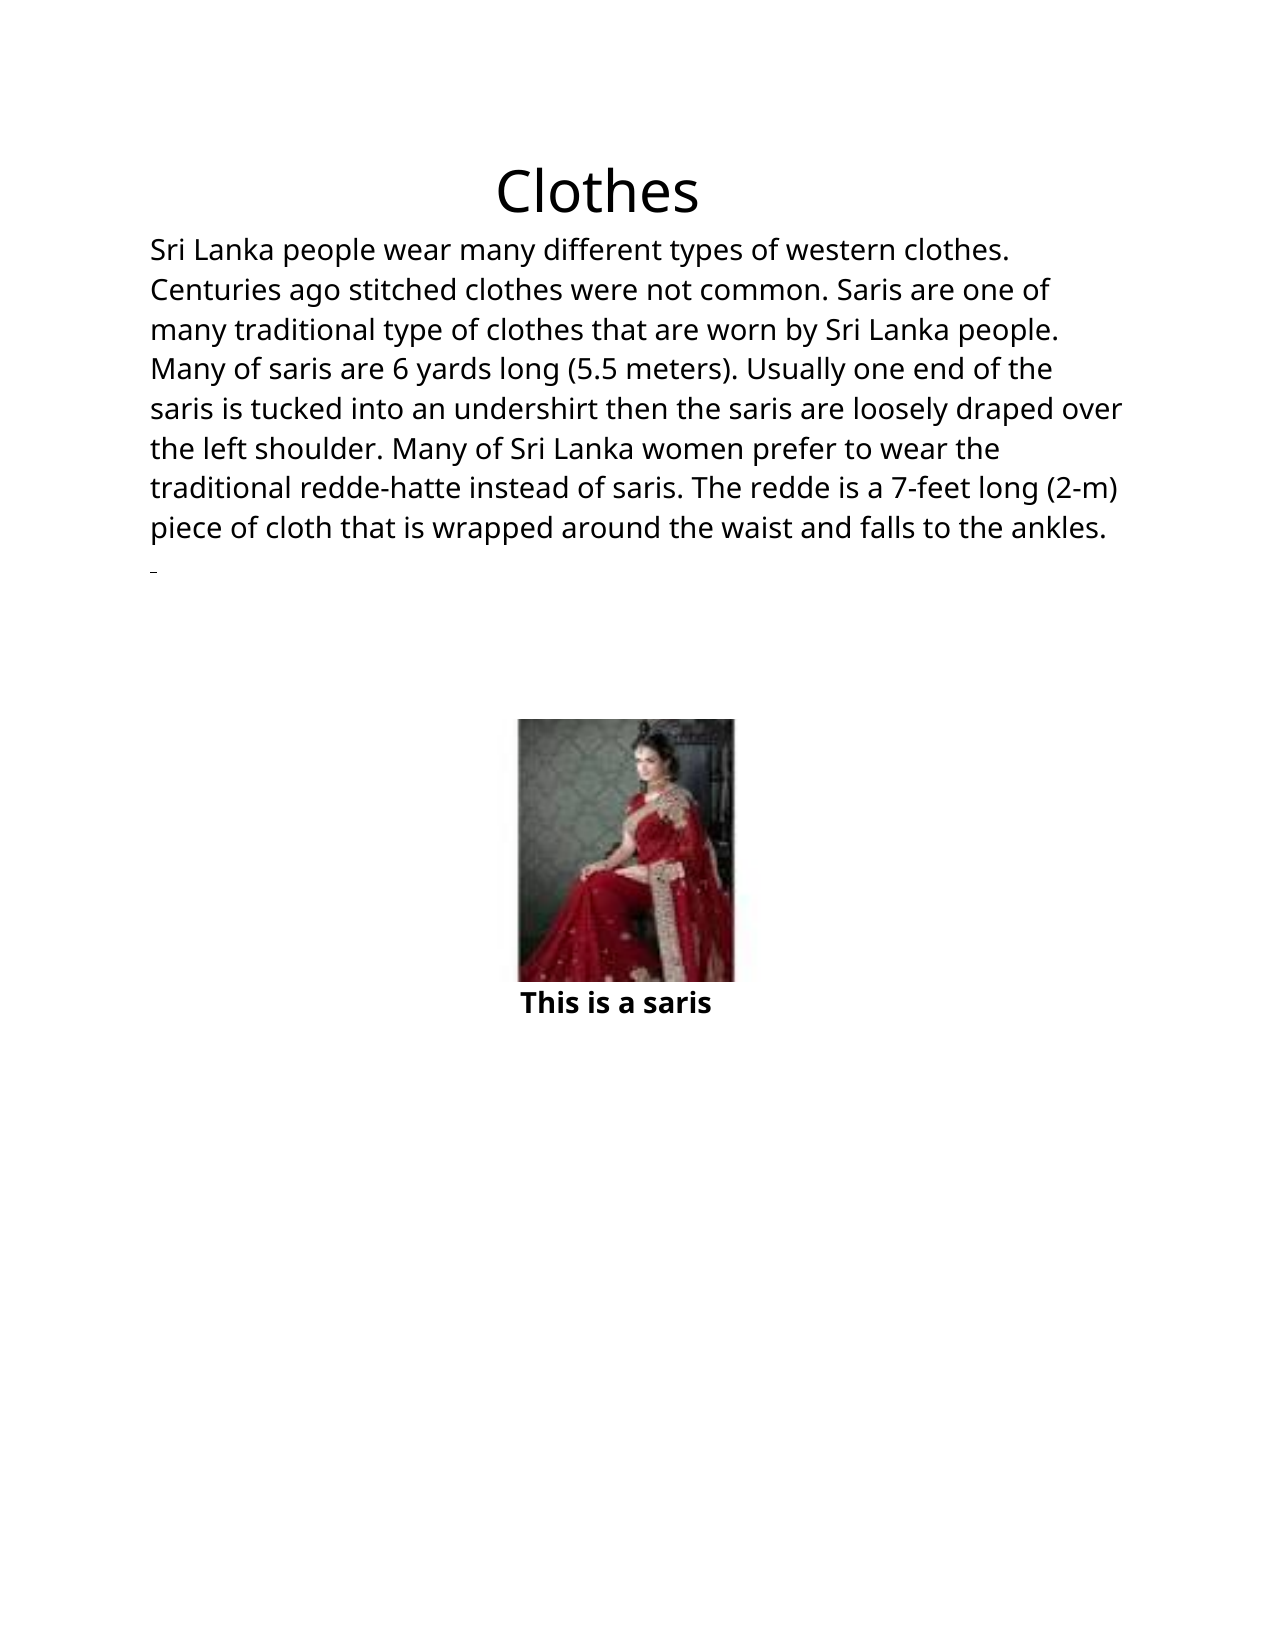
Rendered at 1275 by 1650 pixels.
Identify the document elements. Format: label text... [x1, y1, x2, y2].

text This is a saris [150, 982, 1125, 1022]
picture [479, 719, 775, 982]
text Sri Lanka people wear many different types of western clothes. Centuries ago stitched clothes were not common. Saris are one of many traditional type of clothes that are worn by Sri Lanka people. Many of saris are 6 yards long (5.5 meters). Usually one end of the saris is tucked into an undershirt then the saris are loosely draped over the left shoulder. Many of Sri Lanka women prefer to wear the traditional redde-hatte instead of saris. The redde is a 7-feet long (2-m) piece of cloth that is wrapped around the waist and falls to the ankles. [150, 229, 1125, 547]
text Clothes [150, 150, 1125, 229]
